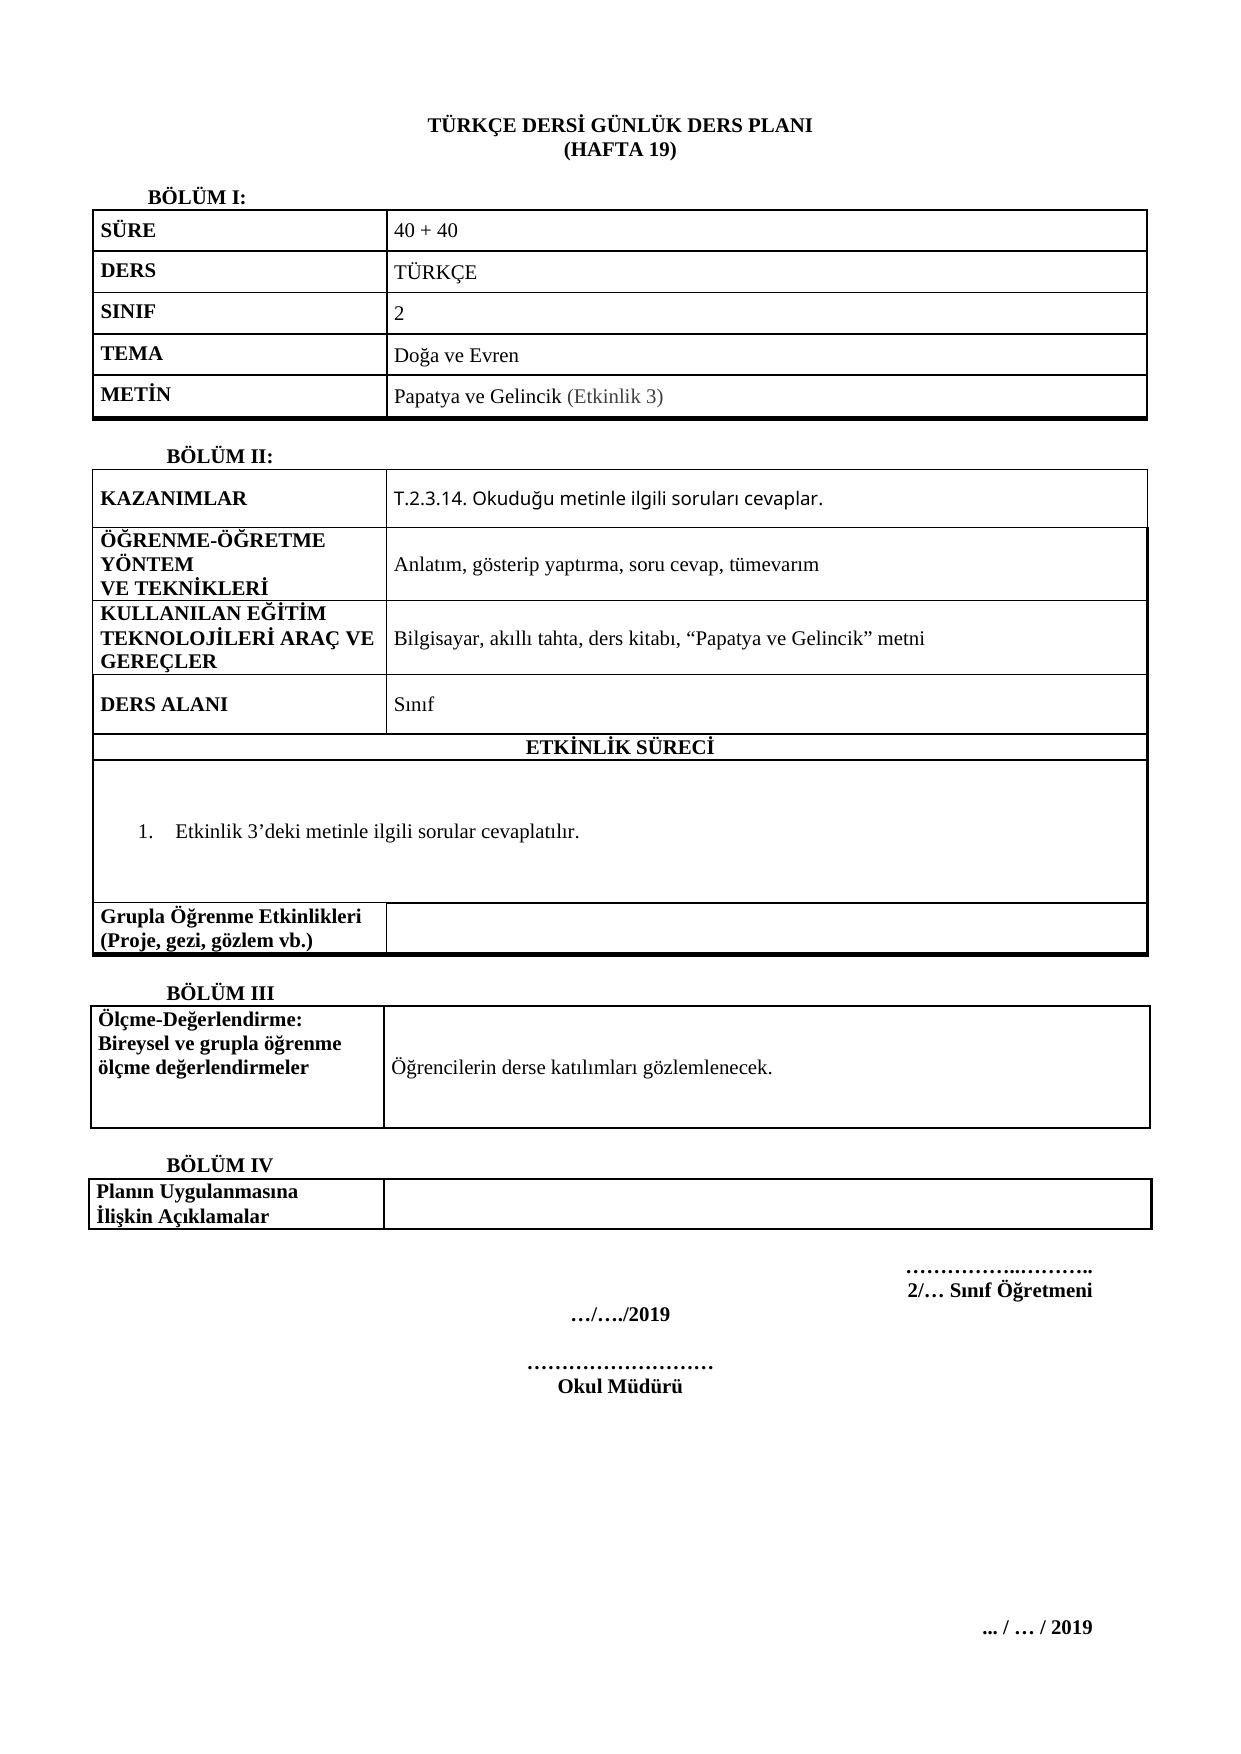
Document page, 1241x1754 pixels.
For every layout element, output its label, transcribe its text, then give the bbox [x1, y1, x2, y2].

table_header 40 + 40 [388, 211, 1146, 250]
text ……………………… [148, 1350, 1092, 1374]
table_header [385, 1180, 1150, 1228]
table_cell Anlatım, gösterip yaptırma, soru cevap, tümevarım [387, 528, 1146, 600]
table_header SÜRE [94, 211, 386, 250]
table_cell Grupla Öğrenme Etkinlikleri (Proje, gezi, gözlem vb.) [94, 903, 386, 952]
table_cell KULLANILAN EĞİTİM TEKNOLOJİLERİ ARAÇ VE GEREÇLER [93, 601, 386, 673]
table_header Öğrencilerin derse katılımları gözlemlenecek. [385, 1007, 1149, 1127]
table_header KAZANIMLAR [93, 470, 386, 527]
text …/…./2019 [148, 1302, 1092, 1326]
table_cell Etkinlik 3’deki metinle ilgili sorular cevaplatılır. [94, 761, 1146, 902]
text Okul Müdürü [148, 1374, 1092, 1398]
text BÖLÜM II: [148, 444, 1092, 468]
table_cell METİN [94, 376, 386, 416]
table_cell DERS ALANI [94, 675, 386, 733]
text TÜRKÇE DERSİ GÜNLÜK DERS PLANI [148, 113, 1092, 137]
subtitle BÖLÜM IV [148, 1153, 1092, 1177]
table_cell 2 [388, 293, 1146, 333]
table_cell SINIF [94, 293, 386, 333]
table_cell TEMA [94, 335, 386, 374]
table_cell Papatya ve Gelincik (Etkinlik 3) [388, 376, 1146, 416]
text ... / … / 2019 [148, 1615, 1092, 1639]
table_header T.2.3.14. Okuduğu metinle ilgili soruları cevaplar. [387, 470, 1147, 527]
table_cell Doğa ve Evren [388, 335, 1146, 374]
table_cell TÜRKÇE [388, 252, 1146, 292]
table_cell Sınıf [387, 675, 1146, 733]
table_cell Bilgisayar, akıllı tahta, ders kitabı, “Papatya ve Gelincik” metni [387, 601, 1146, 673]
table_header Ölçme-Değerlendirme: Bireysel ve grupla öğrenme ölçme değerlendirmeler [92, 1007, 383, 1127]
text ……………..……….. [148, 1254, 1092, 1278]
table_cell [387, 904, 1146, 952]
text (HAFTA 19) [148, 137, 1092, 161]
table_cell DERS [94, 252, 386, 292]
table_cell ÖĞRENME-ÖĞRETME YÖNTEM VE TEKNİKLERİ [93, 528, 386, 600]
table_header Planın Uygulanmasına İlişkin Açıklamalar [90, 1180, 383, 1228]
subtitle BÖLÜM III [148, 981, 1092, 1005]
text BÖLÜM I: [148, 185, 1092, 209]
table_cell ETKİNLİK SÜRECİ [94, 735, 1146, 759]
text 2/… Sınıf Öğretmeni [148, 1278, 1092, 1302]
